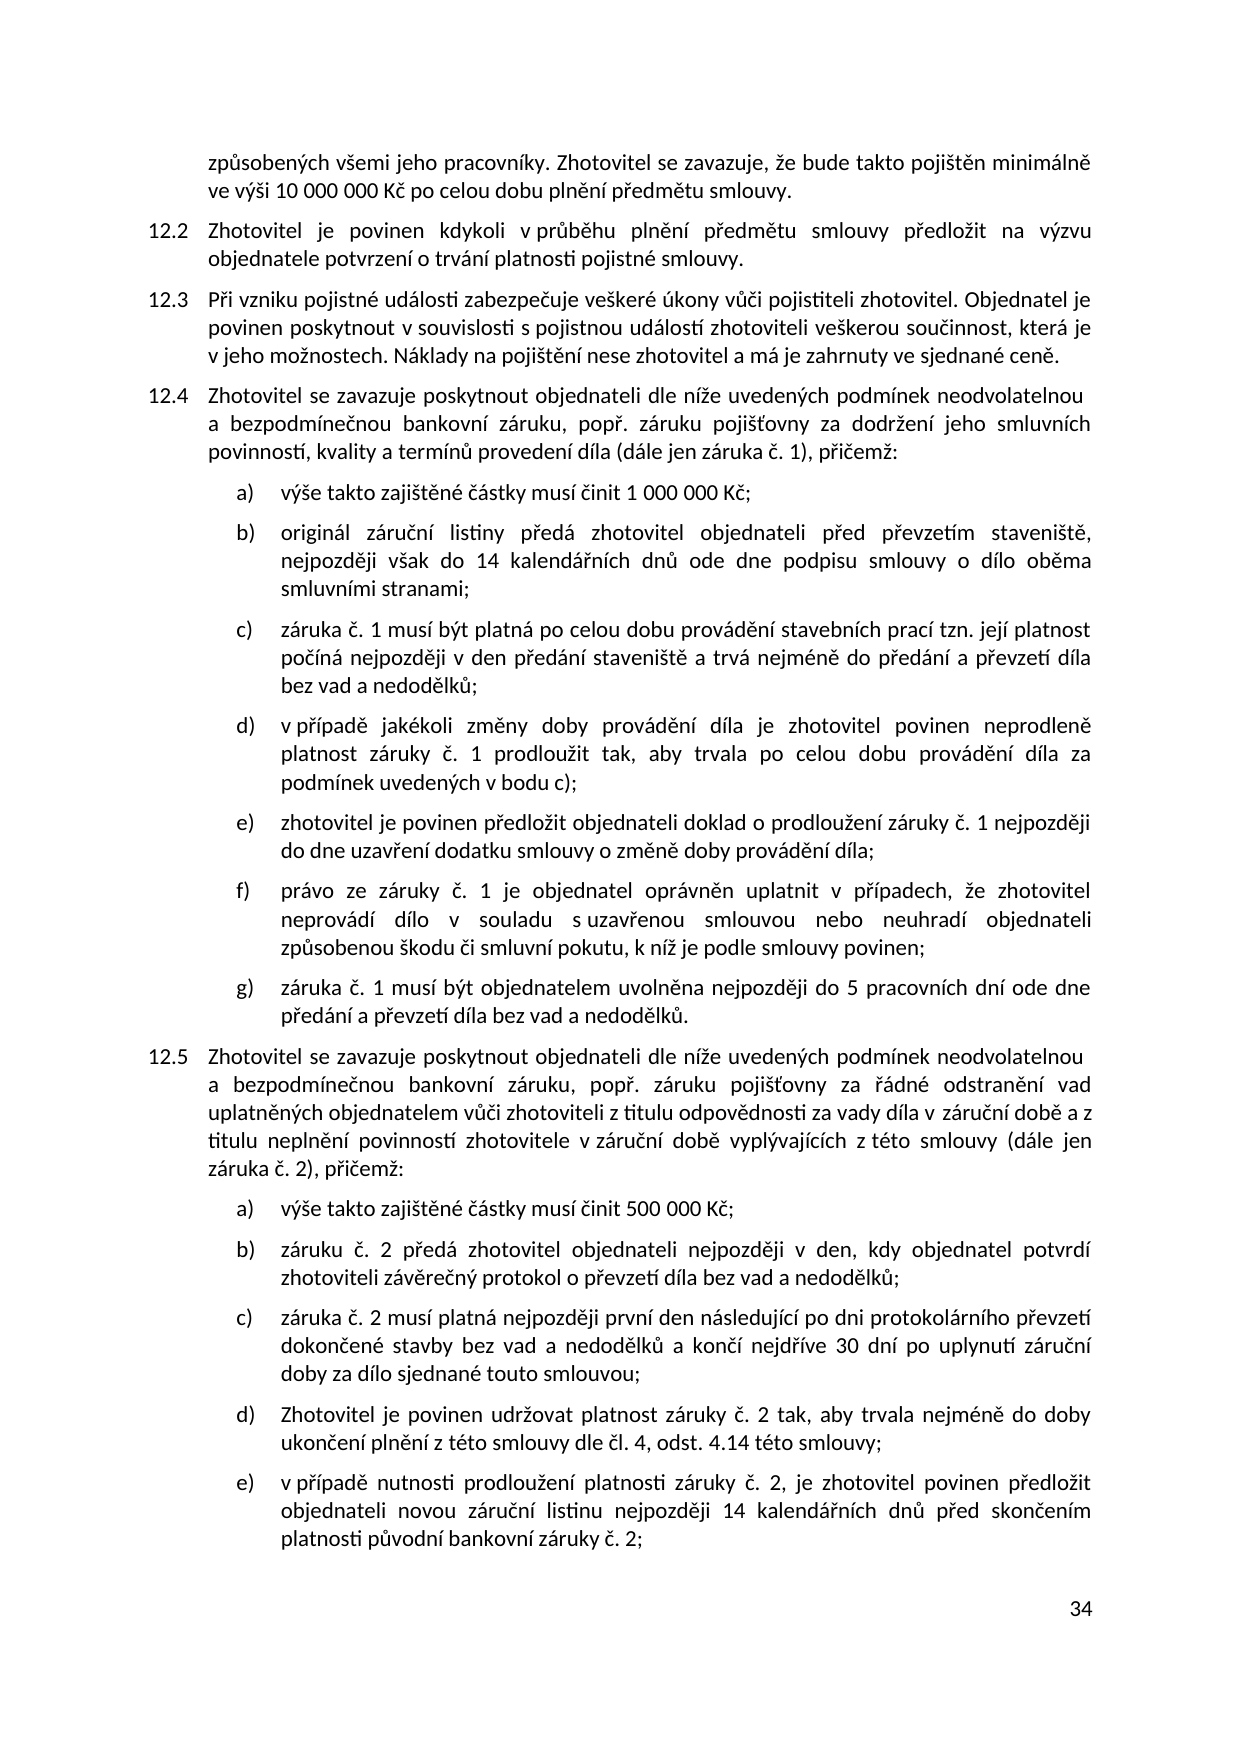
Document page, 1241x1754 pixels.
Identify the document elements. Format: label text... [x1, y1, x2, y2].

list v případě nutnosti prodloužení platnosti záruky č. 2, je zhotovitel povinen předložit objednateli novou záruční listinu nejpozději 14 kalendářních dnů před skončením platnosti původní bankovní záruky č. 2; [236, 1468, 1093, 1553]
list právo ze záruky č. 1 je objednatel oprávněn uplatnit v případech, že zhotovitel neprovádí dílo v souladu s uzavřenou smlouvou nebo neuhradí objednateli způsobenou škodu či smluvní pokutu, k níž je podle smlouvy povinen; [236, 877, 1093, 961]
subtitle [148, 148, 1093, 204]
list záruka č. 1 musí být platná po celou dobu provádění stavebních prací tzn. její platnost počíná nejpozději v den předání staveniště a trvá nejméně do předání a převzetí díla bez vad a nedodělků; [236, 615, 1093, 699]
list záruka č. 2 musí platná nejpozději první den následující po dni protokolárního převzetí dokončené stavby bez vad a nedodělků a končí nejdříve 30 dní po uplynutí záruční doby za dílo sjednané touto smlouvou; [236, 1303, 1093, 1387]
list výše takto zajištěné částky musí činit 500 000 Kč; [236, 1194, 1093, 1222]
subtitle Zhotovitel se zavazuje poskytnout objednateli dle níže uvedených podmínek neodvolatelnou a bezpodmínečnou bankovní záruku, popř. záruku pojišťovny za dodržení jeho smluvních povinností, kvality a termínů provedení díla (dále jen záruka č. 1), přičemž: [148, 381, 1093, 465]
list záruku č. 2 předá zhotovitel objednateli nejpozději v den, kdy objednatel potvrdí zhotoviteli závěrečný protokol o převzetí díla bez vad a nedodělků; [236, 1235, 1093, 1291]
subtitle Zhotovitel se zavazuje poskytnout objednateli dle níže uvedených podmínek neodvolatelnou a bezpodmínečnou bankovní záruku, popř. záruku pojišťovny za řádné odstranění vad uplatněných objednatelem vůči zhotoviteli z titulu odpovědnosti za vady díla v záruční době a z titulu neplnění povinností zhotovitele v záruční době vyplývajících z této smlouvy (dále jen záruka č. 2), přičemž: [148, 1042, 1093, 1182]
list výše takto zajištěné částky musí činit 1 000 000 Kč; [236, 478, 1093, 506]
subtitle Zhotovitel je povinen kdykoli v průběhu plnění předmětu smlouvy předložit na výzvu objednatele potvrzení o trvání platnosti pojistné smlouvy. [148, 216, 1093, 272]
list zhotovitel je povinen předložit objednateli doklad o prodloužení záruky č. 1 nejpozději do dne uzavření dodatku smlouvy o změně doby provádění díla; [236, 808, 1093, 864]
list v případě jakékoli změny doby provádění díla je zhotovitel povinen neprodleně platnost záruky č. 1 prodloužit tak, aby trvala po celou dobu provádění díla za podmínek uvedených v bodu c); [236, 712, 1093, 796]
list originál záruční listiny předá zhotovitel objednateli před převzetím staveniště, nejpozději však do 14 kalendářních dnů ode dne podpisu smlouvy o dílo oběma smluvními stranami; [236, 518, 1093, 602]
subtitle Při vzniku pojistné události zabezpečuje veškeré úkony vůči pojistiteli zhotovitel. Objednatel je povinen poskytnout v souvislosti s pojistnou událostí zhotoviteli veškerou součinnost, která je v jeho možnostech. Náklady na pojištění nese zhotovitel a má je zahrnuty ve sjednané ceně. [148, 285, 1093, 369]
list záruka č. 1 musí být objednatelem uvolněna nejpozději do 5 pracovních dní ode dne předání a převzetí díla bez vad a nedodělků. [236, 973, 1093, 1029]
list Zhotovitel je povinen udržovat platnost záruky č. 2 tak, aby trvala nejméně do doby ukončení plnění z této smlouvy dle čl. 4, odst. 4.14 této smlouvy; [236, 1400, 1093, 1456]
